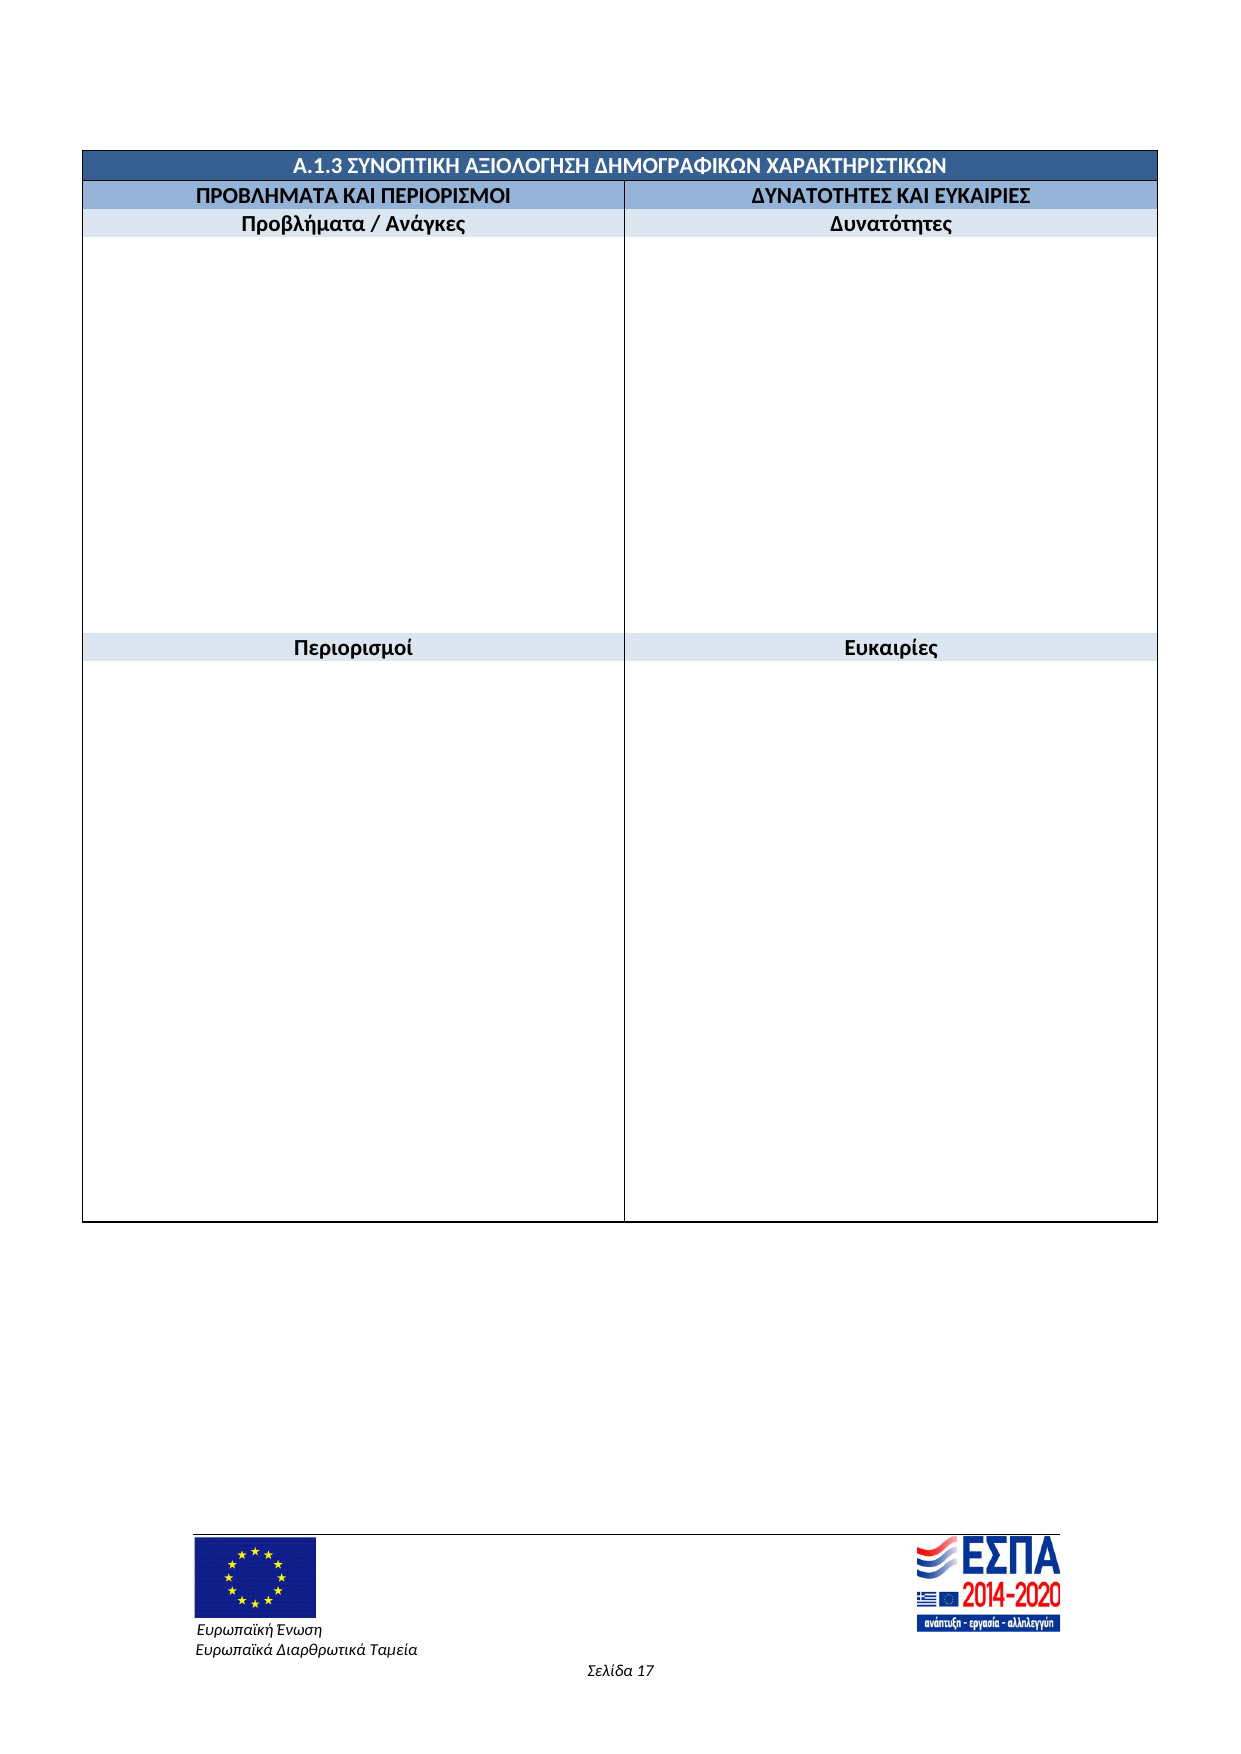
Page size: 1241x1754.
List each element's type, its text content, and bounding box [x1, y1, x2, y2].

table_cell [83, 237, 624, 633]
table_header Α.1.3 ΣΥΝΟΠΤΙΚΗ ΑΞΙΟΛΟΓΗΣΗ ΔΗΜΟΓΡΑΦΙΚΩΝ ΧΑΡΑΚΤΗΡΙΣΤΙΚΩΝ [83, 151, 1157, 180]
table_cell [625, 661, 1157, 1221]
table_cell Ευκαιρίες [625, 633, 1157, 661]
table_cell ΠΡΟΒΛΗΜΑΤΑ ΚΑΙ ΠΕΡΙΟΡΙΣΜΟΙ [83, 181, 624, 209]
table_cell [83, 661, 624, 1221]
table_cell ΔΥΝΑΤΟΤΗΤΕΣ ΚΑΙ ΕΥΚΑΙΡΙΕΣ [625, 181, 1157, 209]
table_cell Δυνατότητες [625, 209, 1157, 237]
table_cell [625, 237, 1157, 633]
picture [192, 1535, 318, 1620]
table_cell Προβλήματα / Ανάγκες [83, 209, 624, 237]
table_cell Περιορισμοί [83, 633, 624, 661]
picture [916, 1535, 1060, 1632]
